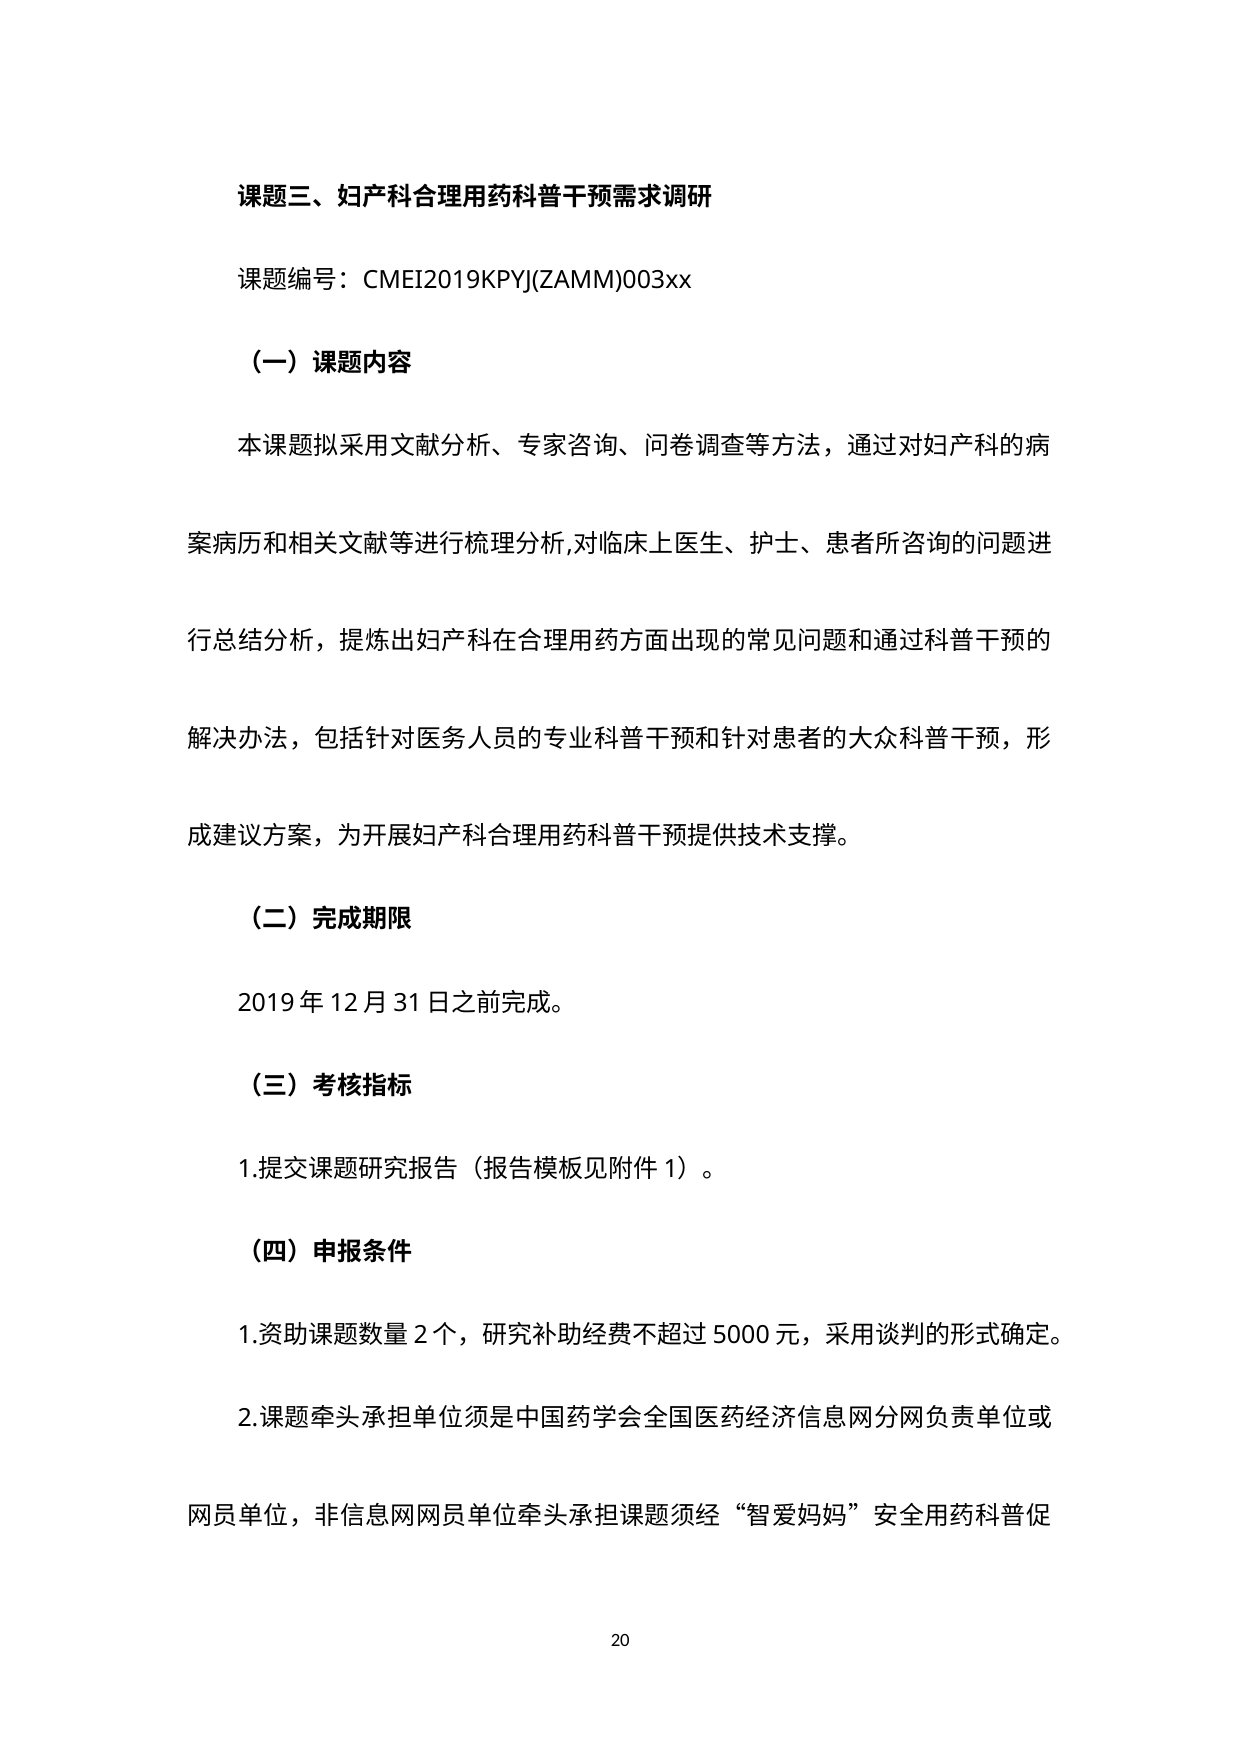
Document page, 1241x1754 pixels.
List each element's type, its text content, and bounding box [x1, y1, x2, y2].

text 本课题拟采用文献分析、专家咨询、问卷调查等方法，通过对妇产科的病案病历和相关文献等进行梳理分析,对临床上医生、护士、患者所咨询的问题进行总结分析，提炼出妇产科在合理用药方面出现的常见问题和通过科普干预的解决办法，包括针对医务人员的专业科普干预和针对患者的大众科普干预，形成建议方案，为开展妇产科合理用药科普干预提供技术支撑。 [187, 411, 1053, 866]
text （一）课题内容 [187, 328, 1053, 393]
text 1.资助课题数量2个，研究补助经费不超过5000元，采用谈判的形式确定。 [187, 1300, 1053, 1365]
text 课题编号：CMEI2019KPYJ(ZAMM)003xx [187, 245, 1053, 310]
text （三）考核指标 [187, 1051, 1053, 1116]
text （二）完成期限 [187, 884, 1053, 949]
text 1.提交课题研究报告（报告模板见附件1）。 [187, 1134, 1053, 1199]
subtitle 课题三、妇产科合理用药科普干预需求调研 [187, 162, 1053, 227]
text （四）申报条件 [187, 1217, 1053, 1282]
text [187, 1383, 1053, 1546]
text 2019年12月31日之前完成。 [187, 968, 1053, 1033]
